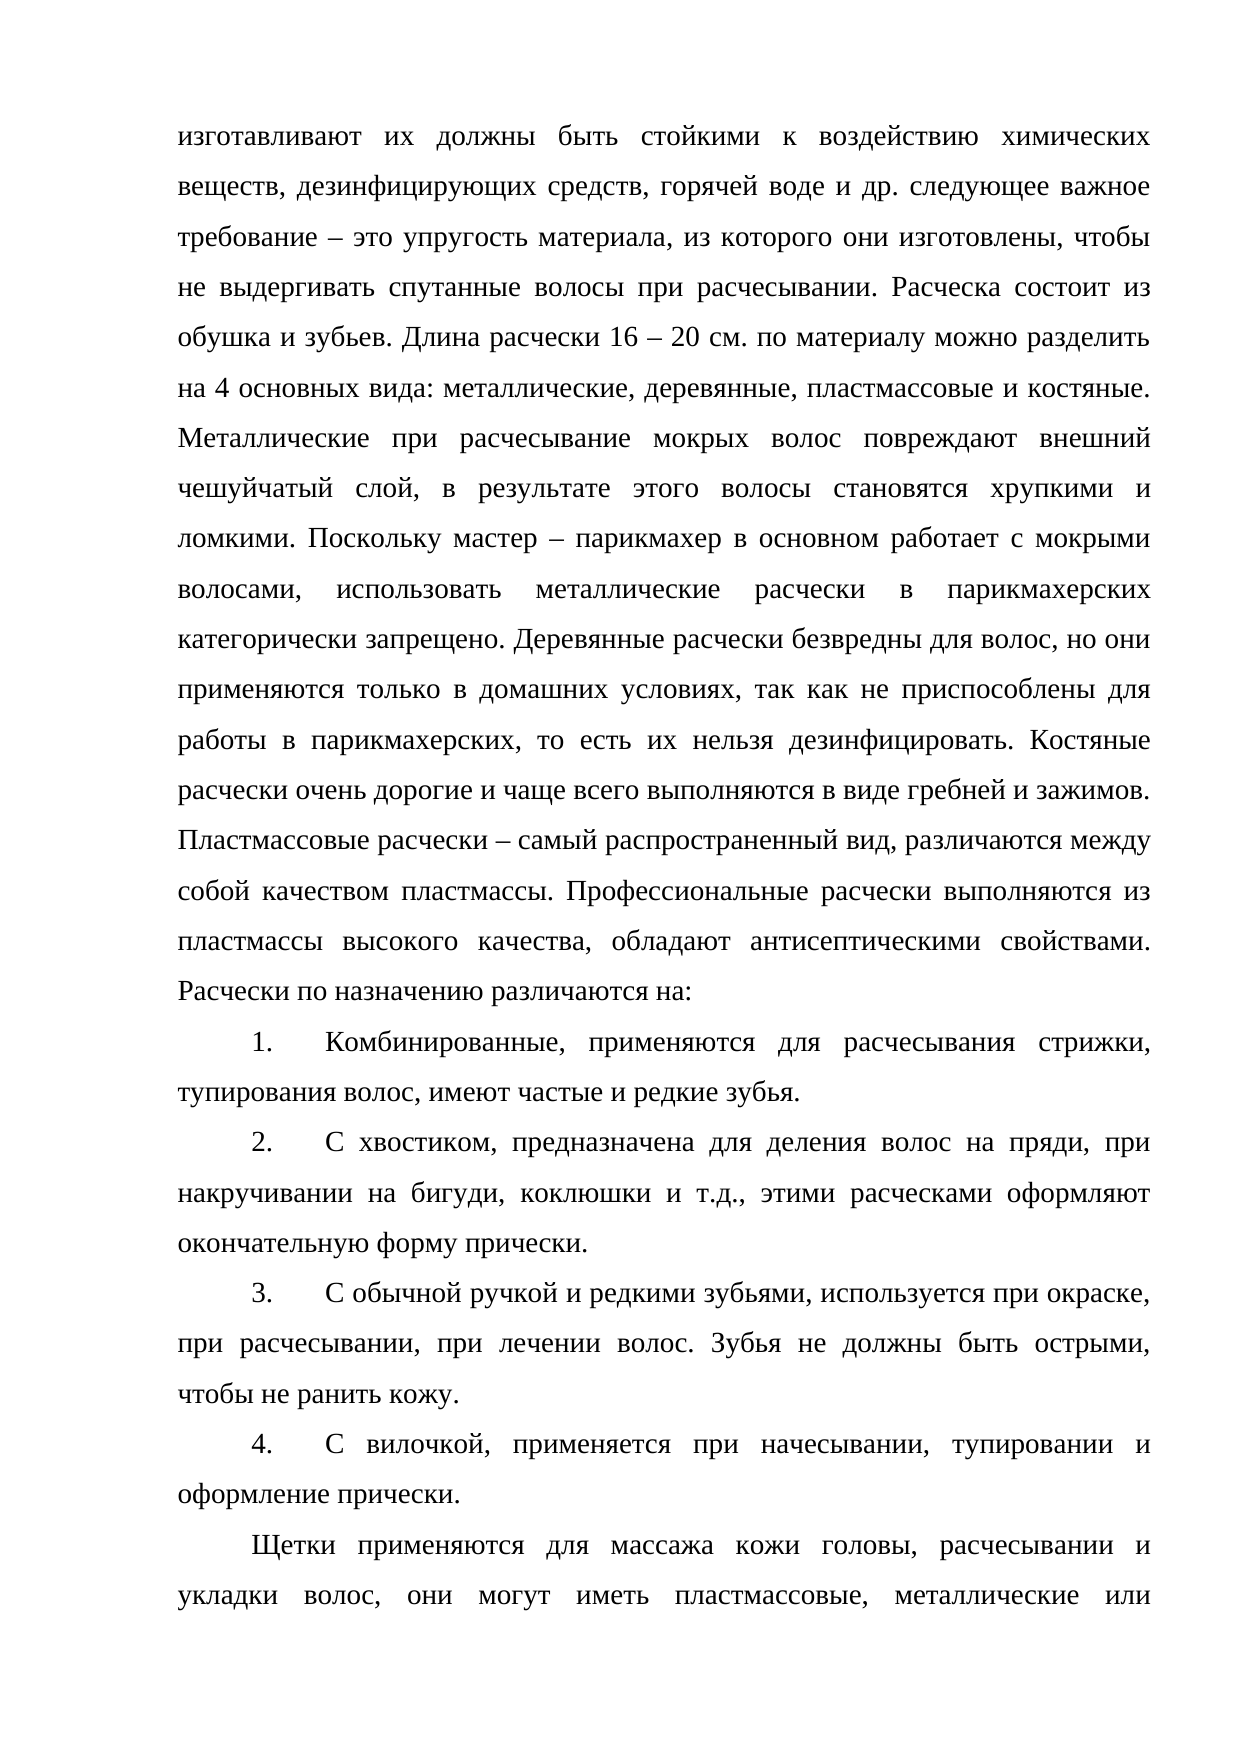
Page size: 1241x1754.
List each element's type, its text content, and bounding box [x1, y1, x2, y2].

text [177, 118, 1152, 1007]
list С хвостиком, предназначена для деления волос на пряди, при накручивании на бигуди, коклюшки и т.д., этими расческами оформляют окончательную форму прически. [177, 1124, 1152, 1258]
list С обычной ручкой и редкими зубьями, используется при окраске, при расчесывании, при лечении волос. Зубья не должны быть острыми, чтобы не ранить кожу. [177, 1275, 1152, 1409]
list С вилочкой, применяется при начесывании, тупировании и оформление прически. [177, 1426, 1152, 1510]
list Комбинированные, применяются для расчесывания стрижки, тупирования волос, имеют частые и редкие зубья. [177, 1024, 1152, 1108]
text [177, 1527, 1152, 1611]
